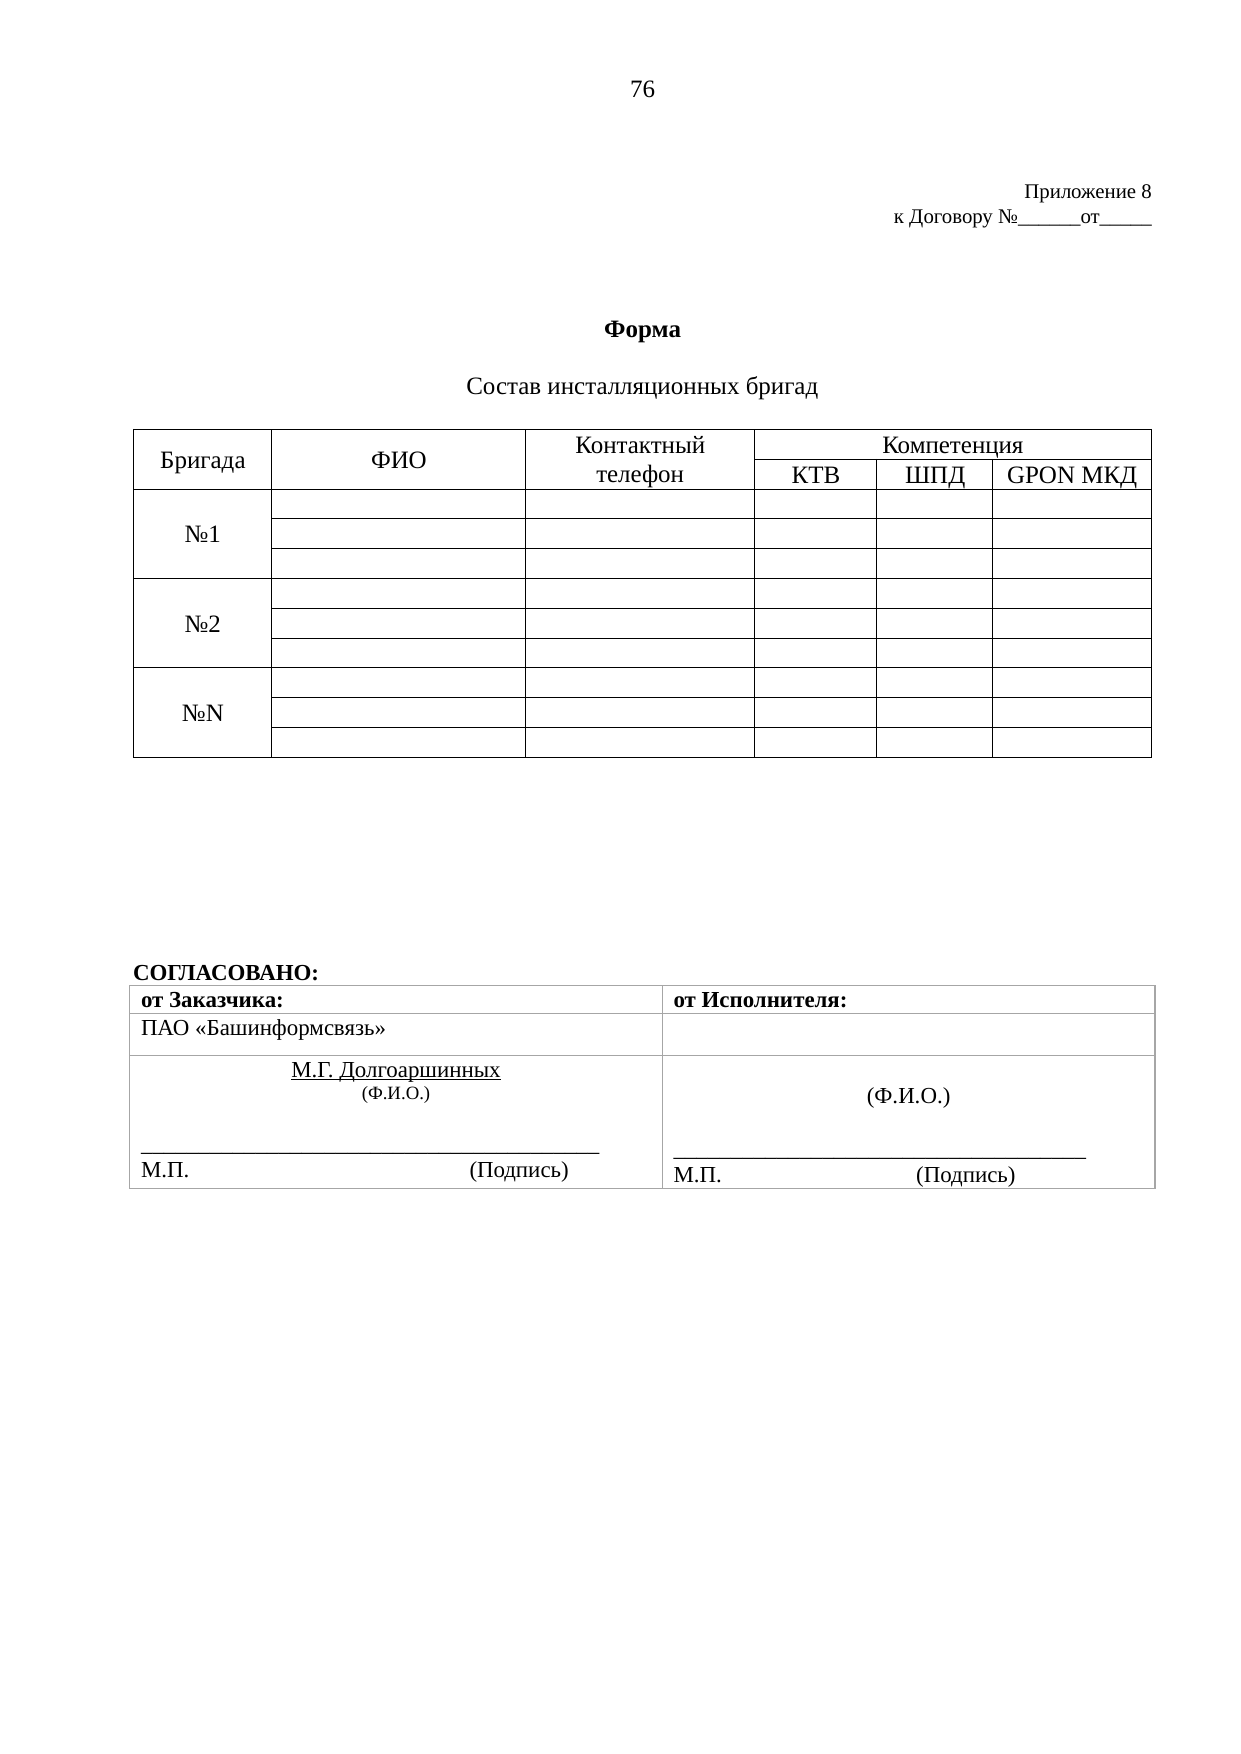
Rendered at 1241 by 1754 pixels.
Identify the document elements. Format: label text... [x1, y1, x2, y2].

table_cell [877, 698, 992, 727]
table_header от Исполнителя: [663, 986, 1154, 1013]
table_cell [993, 490, 1151, 518]
table_cell [526, 609, 754, 637]
table_cell [877, 579, 992, 608]
table_cell [755, 668, 876, 697]
table_cell [993, 668, 1151, 697]
table_cell [993, 609, 1151, 637]
table_header ФИО [272, 430, 525, 488]
table_cell [877, 728, 992, 757]
table_cell [993, 519, 1151, 548]
table_cell [526, 490, 754, 518]
table_cell [877, 609, 992, 637]
table_cell [663, 1014, 1154, 1054]
table_cell М.Г. Долгоаршинных (Ф.И.О.) ________________________________________ М.П. (Подпись) [130, 1056, 662, 1187]
table_cell [877, 519, 992, 548]
text Приложение 8 [133, 179, 1152, 203]
table_cell [755, 698, 876, 727]
table_cell [272, 490, 525, 518]
table_cell [272, 639, 525, 667]
table_cell [993, 728, 1151, 757]
table_cell [526, 698, 754, 727]
table_header Контактный телефон [526, 430, 754, 488]
table_cell №2 [134, 579, 271, 667]
table_cell [526, 668, 754, 697]
table_cell [526, 728, 754, 757]
text СОГЛАСОВАНО: [133, 959, 1152, 985]
table_cell (Ф.И.О.) ____________________________________ М.П. (Подпись) [663, 1056, 1154, 1187]
table_cell №1 [134, 490, 271, 578]
table_cell [877, 490, 992, 518]
table_header Бригада [134, 430, 271, 488]
table_cell ШПД [877, 460, 992, 488]
text Состав инсталляционных бригад [133, 371, 1152, 400]
table_cell GPON МКД [993, 460, 1151, 488]
table_cell [272, 519, 525, 548]
table_cell КТВ [755, 460, 876, 488]
table_cell [526, 579, 754, 608]
table_cell [877, 549, 992, 578]
table_cell [755, 490, 876, 518]
table_cell [272, 579, 525, 608]
table_cell [272, 698, 525, 727]
table_cell [993, 639, 1151, 667]
table_cell [272, 549, 525, 578]
text Форма [133, 314, 1152, 343]
table_cell [755, 549, 876, 578]
table_cell [272, 609, 525, 637]
table_cell [755, 639, 876, 667]
table_cell [526, 519, 754, 548]
table_cell [272, 668, 525, 697]
table_cell [877, 668, 992, 697]
table_cell [755, 579, 876, 608]
table_cell [755, 609, 876, 637]
table_cell №N [134, 668, 271, 757]
table_cell [877, 639, 992, 667]
table_cell [993, 549, 1151, 578]
table_header от Заказчика: [130, 986, 662, 1013]
table_cell [755, 519, 876, 548]
table_cell [993, 579, 1151, 608]
table_cell [755, 728, 876, 757]
table_header Компетенция [755, 430, 1151, 459]
table_cell [272, 728, 525, 757]
table_cell ПАО «Башинформсвязь» [130, 1014, 662, 1054]
table_cell [526, 639, 754, 667]
text к Договору №______от_____ [133, 203, 1152, 228]
table_cell [526, 549, 754, 578]
table_cell [993, 698, 1151, 727]
